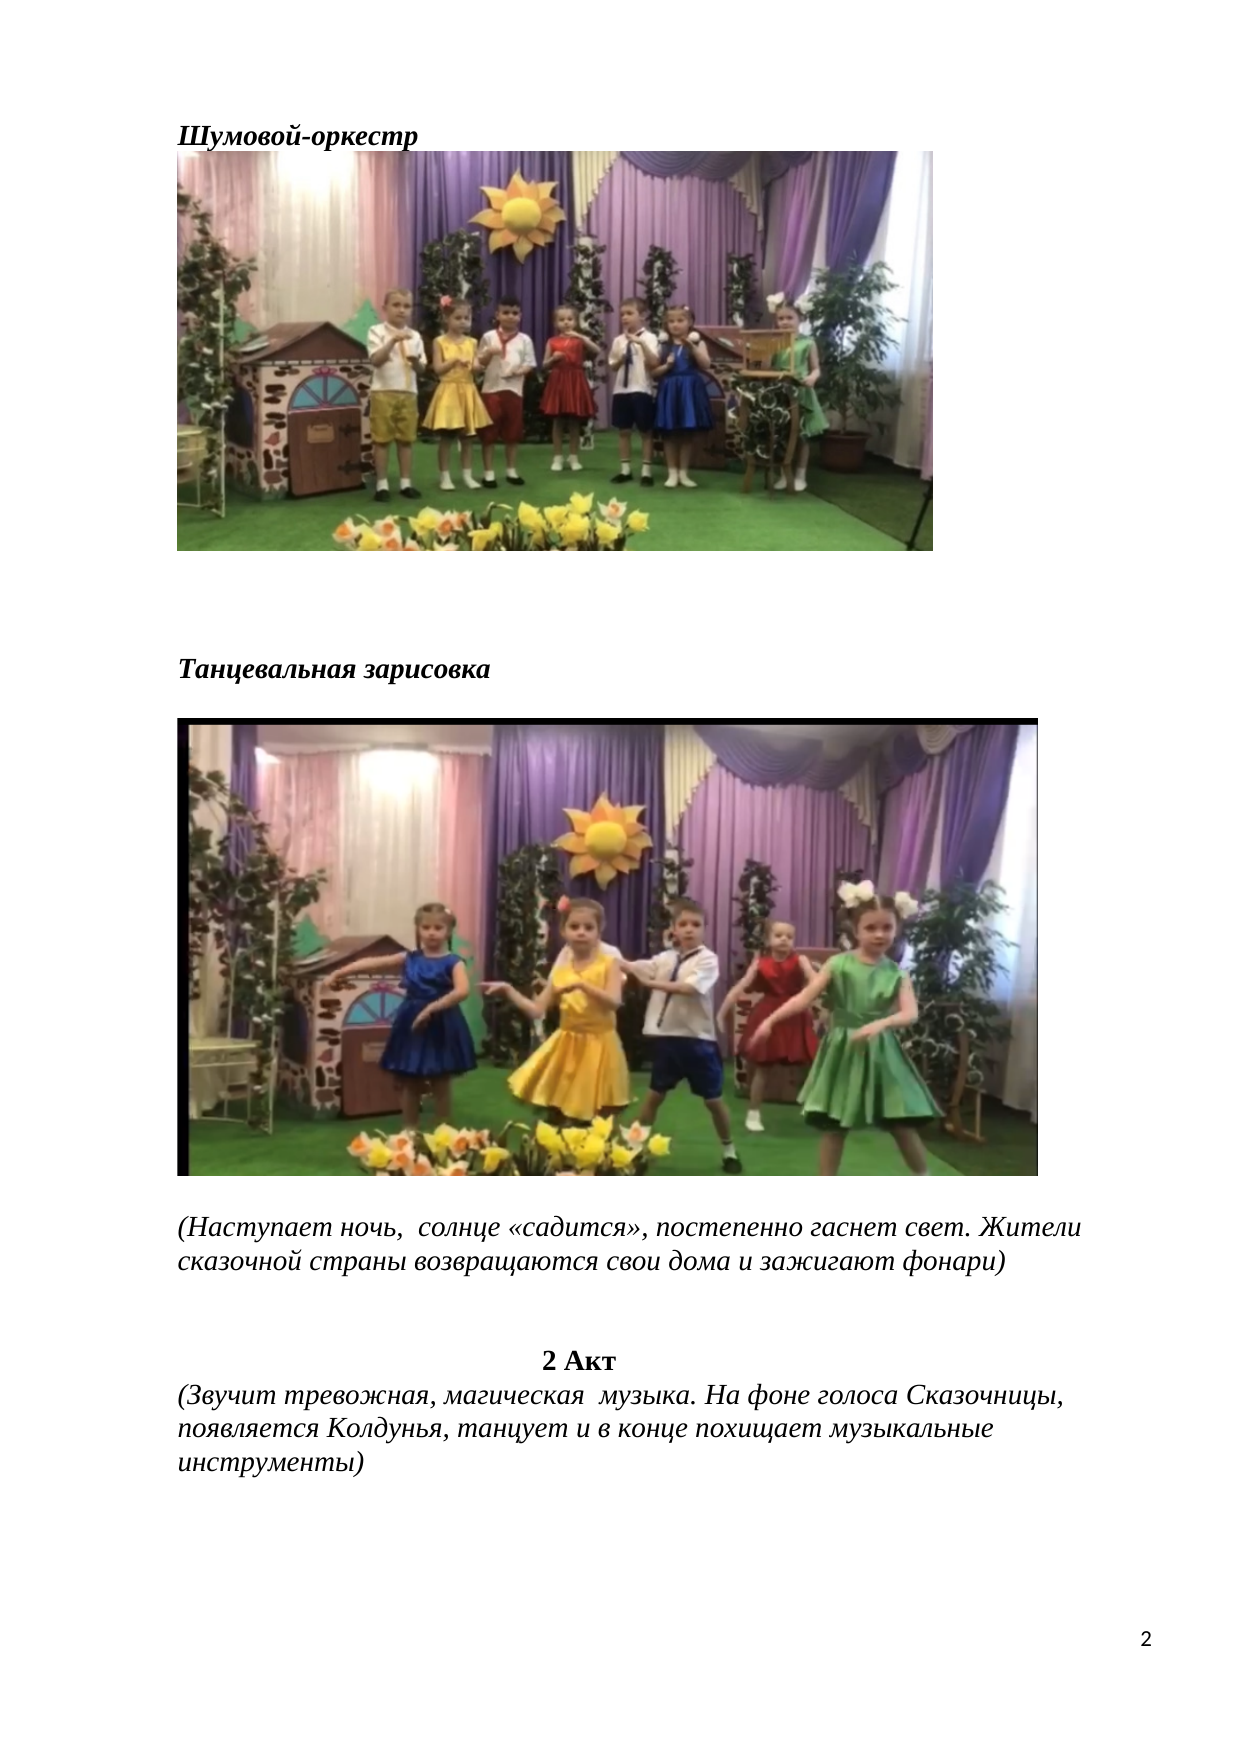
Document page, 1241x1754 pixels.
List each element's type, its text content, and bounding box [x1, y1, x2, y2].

picture [177, 718, 1038, 1176]
text (Наступает ночь, солнце «садится», постепенно гаснет свет. Жители сказочной страны возвращаются свои дома и зажигают фонари) [177, 1209, 1152, 1276]
text Танцевальная зарисовка [177, 651, 1152, 685]
text 2 Акт [177, 1343, 1152, 1377]
picture [177, 151, 933, 551]
text (Звучит тревожная, магическая музыка. На фоне голоса Сказочницы, появляется Колдунья, танцует и в конце похищает музыкальные инструменты) [177, 1377, 1152, 1477]
text Шумовой-оркестр [177, 118, 1152, 152]
